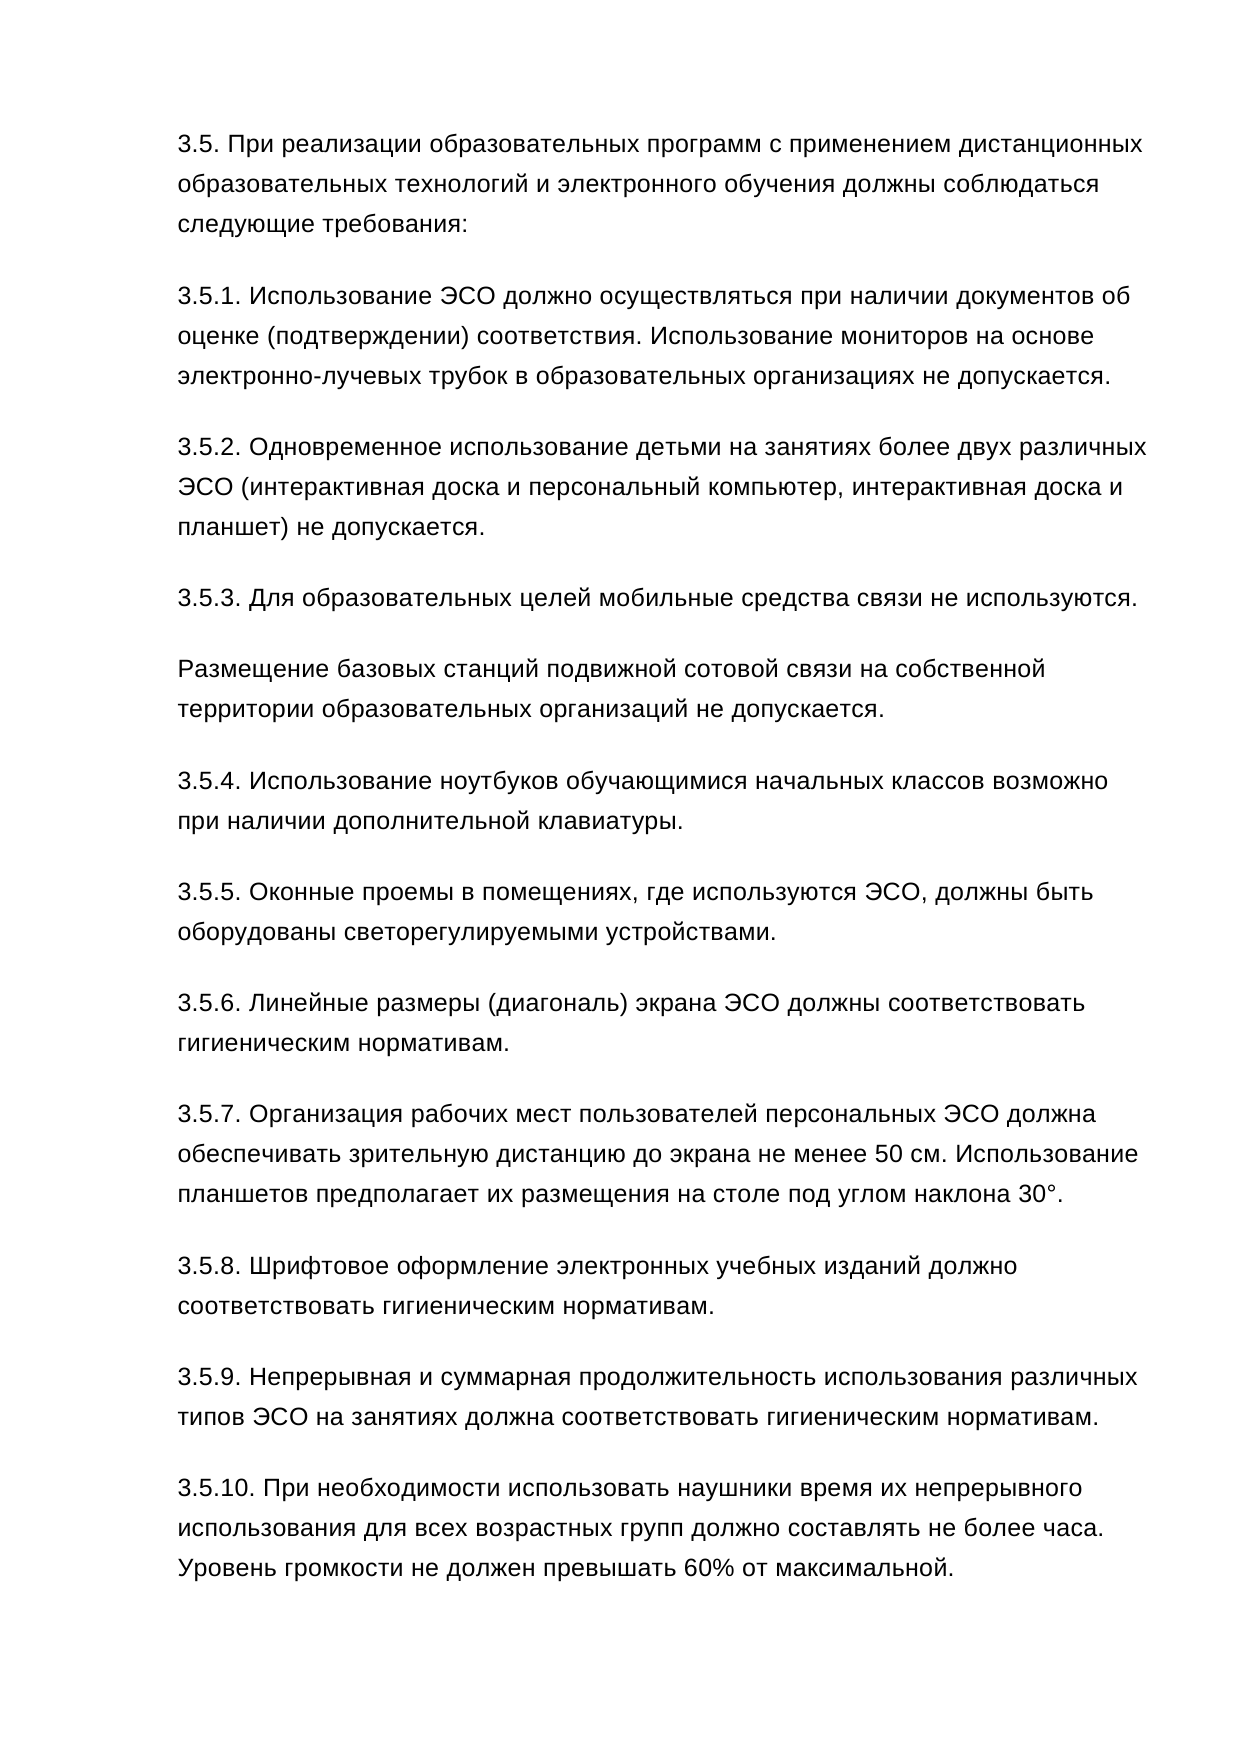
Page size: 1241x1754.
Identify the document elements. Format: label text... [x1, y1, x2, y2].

text 3.5.4. Использование ноутбуков обучающимися начальных классов возможно при наличии дополнительной клавиатуры. [177, 754, 1152, 834]
text 3.5.7. Организация рабочих мест пользователей персональных ЭСО должна обеспечивать зрительную дистанцию до экрана не менее 50 см. Использование планшетов предполагает их размещения на столе под углом наклона 30°. [177, 1088, 1152, 1208]
text 3.5.2. Одновременное использование детьми на занятиях более двух различных ЭСО (интерактивная доска и персональный компьютер, интерактивная доска и планшет) не допускается. [177, 421, 1152, 541]
text Размещение базовых станций подвижной сотовой связи на собственной территории образовательных организаций не допускается. [177, 643, 1152, 723]
text 3.5.8. Шрифтовое оформление электронных учебных изданий должно соответствовать гигиеническим нормативам. [177, 1239, 1152, 1319]
text 3.5.5. Оконные проемы в помещениях, где используются ЭСО, должны быть оборудованы светорегулируемыми устройствами. [177, 866, 1152, 946]
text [177, 1462, 1152, 1582]
text 3.5. При реализации образовательных программ с применением дистанционных образовательных технологий и электронного обучения должны соблюдаться следующие требования: [177, 118, 1152, 238]
text 3.5.9. Непрерывная и суммарная продолжительность использования различных типов ЭСО на занятиях должна соответствовать гигиеническим нормативам. [177, 1351, 1152, 1431]
text 3.5.1. Использование ЭСО должно осуществляться при наличии документов об оценке (подтверждении) соответствия. Использование мониторов на основе электронно-лучевых трубок в образовательных организациях не допускается. [177, 269, 1152, 389]
text 3.5.3. Для образовательных целей мобильные средства связи не используются. [177, 572, 1152, 612]
text 3.5.6. Линейные размеры (диагональ) экрана ЭСО должны соответствовать гигиеническим нормативам. [177, 977, 1152, 1057]
